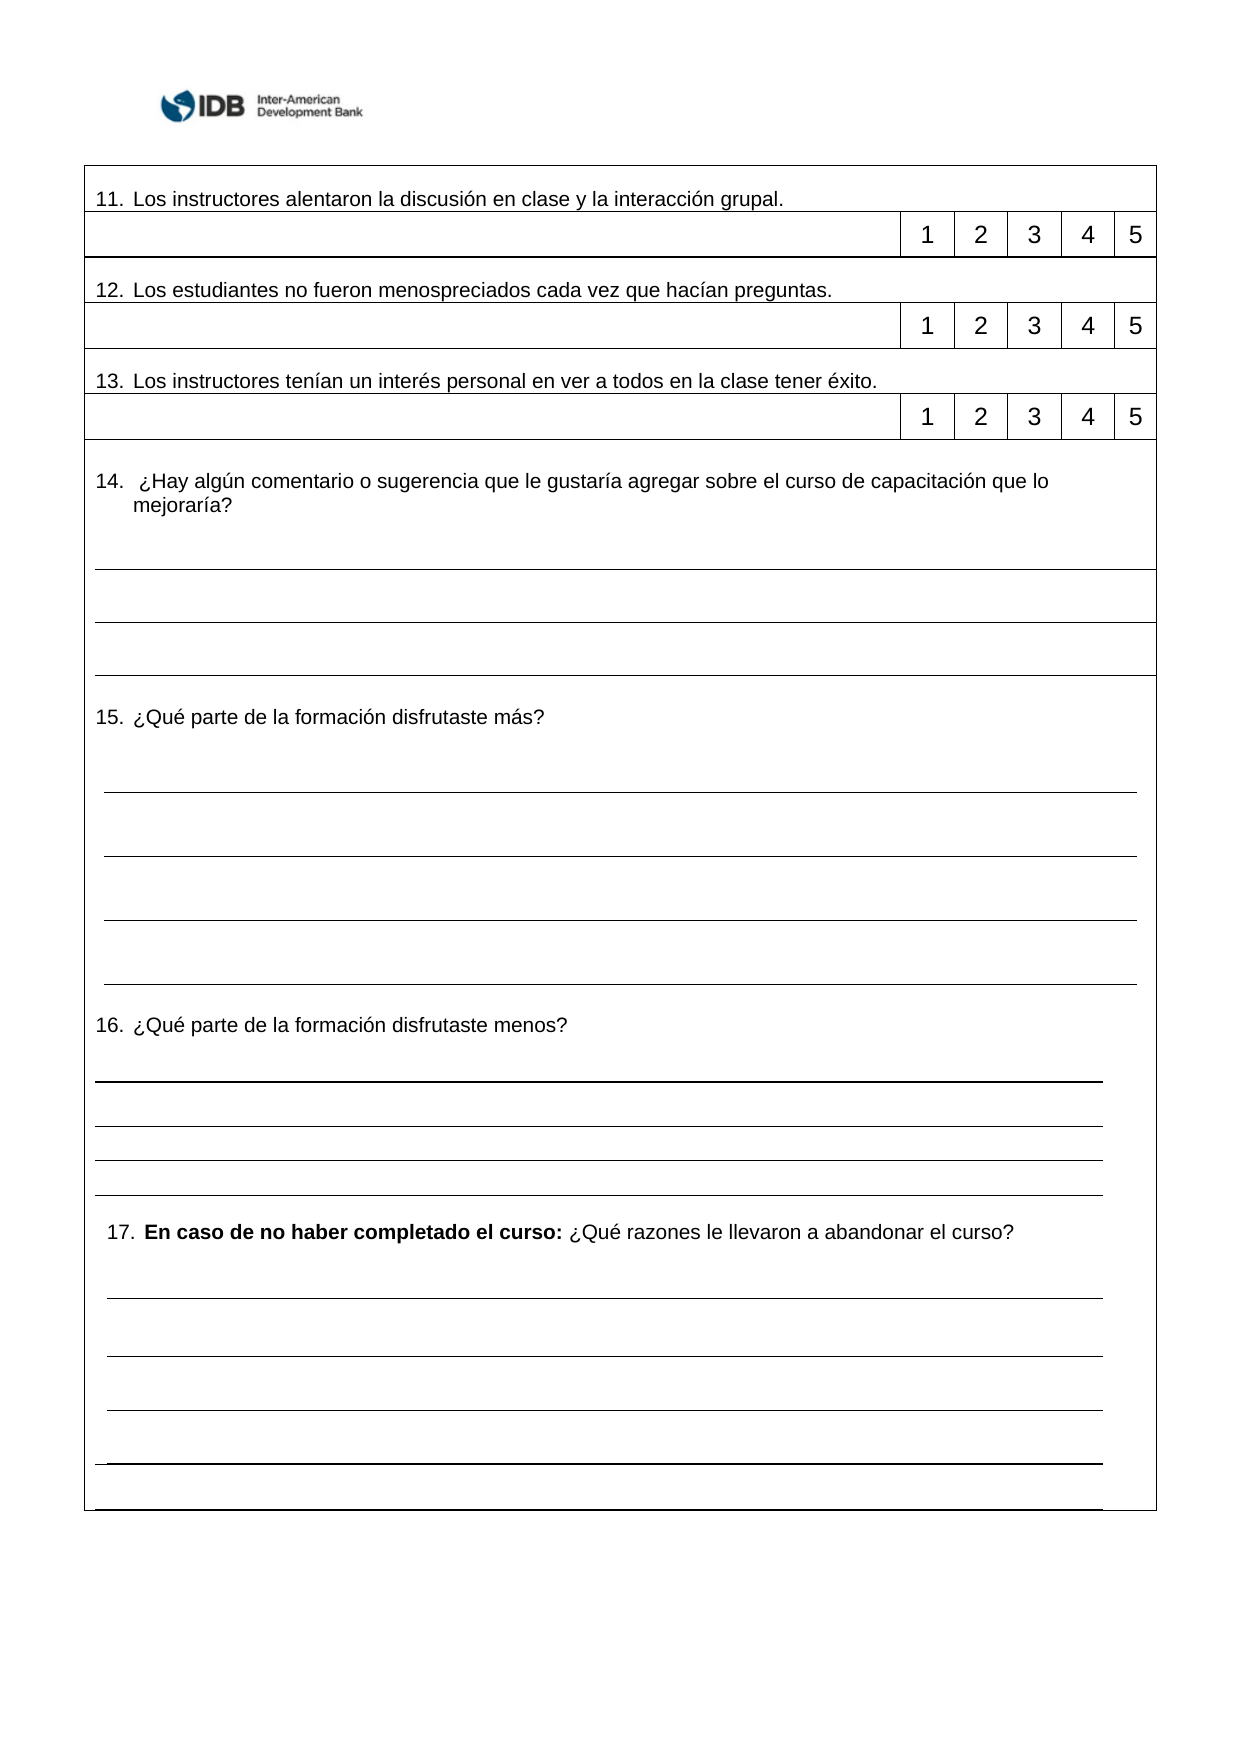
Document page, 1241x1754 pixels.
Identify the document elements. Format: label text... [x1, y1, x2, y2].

table_cell ¿Hay algún comentario o sugerencia que le gustaría agregar sobre el curso de capacitación que lo mejoraría? ¿Qué parte de la formación disfrutaste más? ¿Qué parte de la formación disfrutaste menos? [85, 440, 1156, 1509]
table_cell 4 [1062, 394, 1114, 439]
table_cell 3 [1008, 303, 1061, 348]
table_cell 4 [1062, 303, 1114, 348]
table_cell 1 [901, 303, 954, 348]
table_cell 2 [955, 212, 1007, 256]
table_cell 4 [1062, 212, 1114, 256]
picture [150, 75, 393, 137]
table_cell 5 [1115, 303, 1156, 348]
table_cell 3 [1008, 394, 1061, 439]
table_cell [85, 303, 900, 348]
table_cell [85, 212, 900, 256]
table_cell 3 [1008, 212, 1061, 256]
table_cell 1 [901, 212, 954, 256]
table_cell Los estudiantes no fueron menospreciados cada vez que hacían preguntas. [85, 258, 1156, 302]
table_cell Los instructores tenían un interés personal en ver a todos en la clase tener éxito. [85, 349, 1156, 393]
table_cell Los instructores alentaron la discusión en clase y la interacción grupal. [85, 166, 1156, 211]
table_cell 1 [901, 394, 954, 439]
table_cell 5 [1115, 212, 1156, 256]
table_cell 5 [1115, 394, 1156, 439]
table_cell 2 [955, 303, 1007, 348]
table_cell [85, 394, 900, 439]
table_cell 2 [955, 394, 1007, 439]
